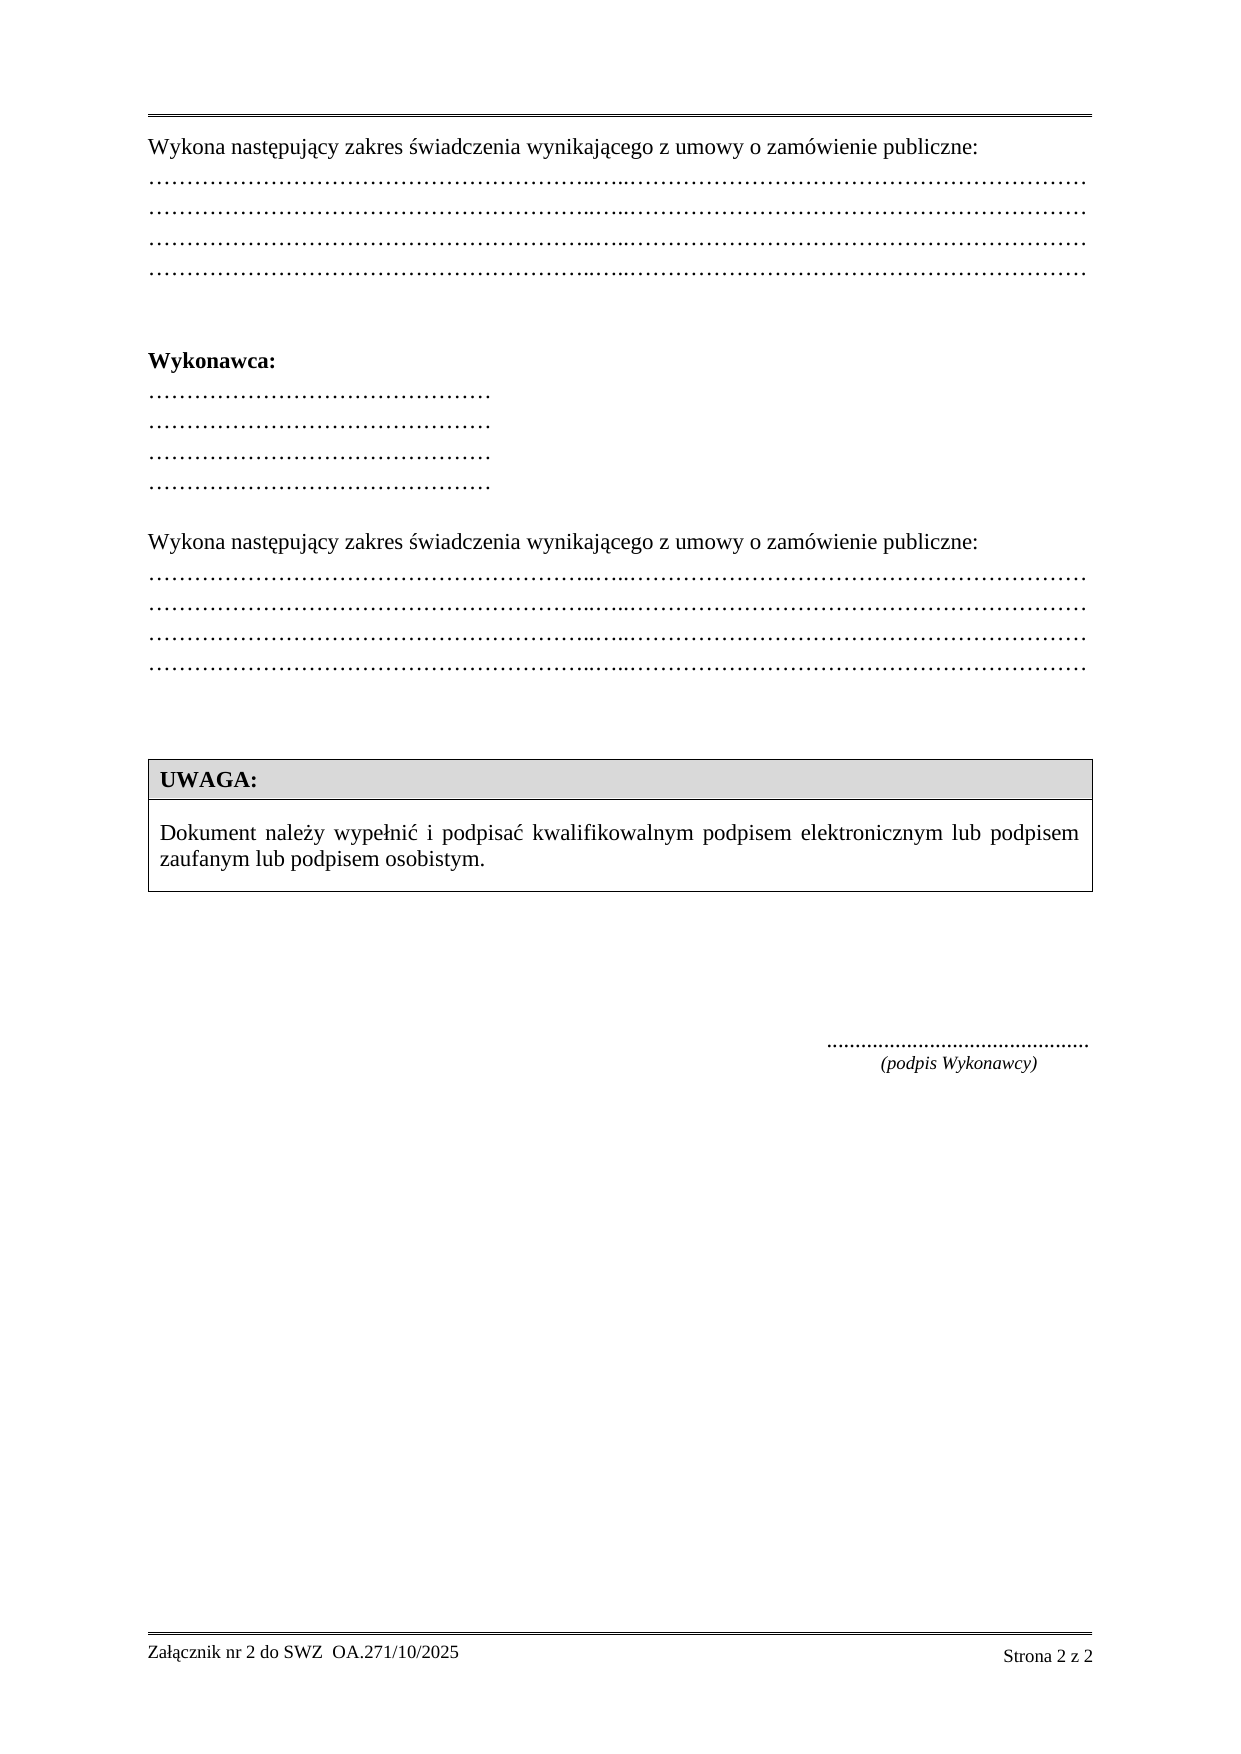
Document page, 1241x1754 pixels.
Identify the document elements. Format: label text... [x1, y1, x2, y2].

text ……………………………………… [148, 377, 1093, 404]
text Wykonawca: [148, 347, 1093, 373]
text ……………………………………… [148, 438, 1093, 464]
text …………………………………………………..…..…………………………………………………… [148, 223, 1093, 250]
text …………………………………………………..…..…………………………………………………… [148, 649, 1093, 676]
text …………………………………………………..…..…………………………………………………… [148, 619, 1093, 645]
text …………………………………………………..…..…………………………………………………… [148, 589, 1093, 615]
text (podpis Wykonawcy) [827, 1052, 1092, 1074]
text …………………………………………………..…..…………………………………………………… [148, 559, 1093, 585]
text ……………………………………… [148, 468, 1093, 494]
text …………………………………………………..…..…………………………………………………… [148, 254, 1093, 280]
text Wykona następujący zakres świadczenia wynikającego z umowy o zamówienie publiczne: [148, 133, 1093, 159]
text ……………………………………… [148, 408, 1093, 434]
text .............................................. [148, 1026, 1092, 1052]
table_cell Dokument należy wypełnić i podpisać kwalifikowalnym podpisem elektronicznym lub podpisem zaufanym lub podpisem osobistym. [149, 800, 1092, 891]
text Wykona następujący zakres świadczenia wynikającego z umowy o zamówienie publiczne: [148, 528, 1093, 555]
text …………………………………………………..…..…………………………………………………… [148, 193, 1093, 220]
text …………………………………………………..…..…………………………………………………… [148, 163, 1093, 189]
table_header UWAGA: [149, 760, 1092, 798]
